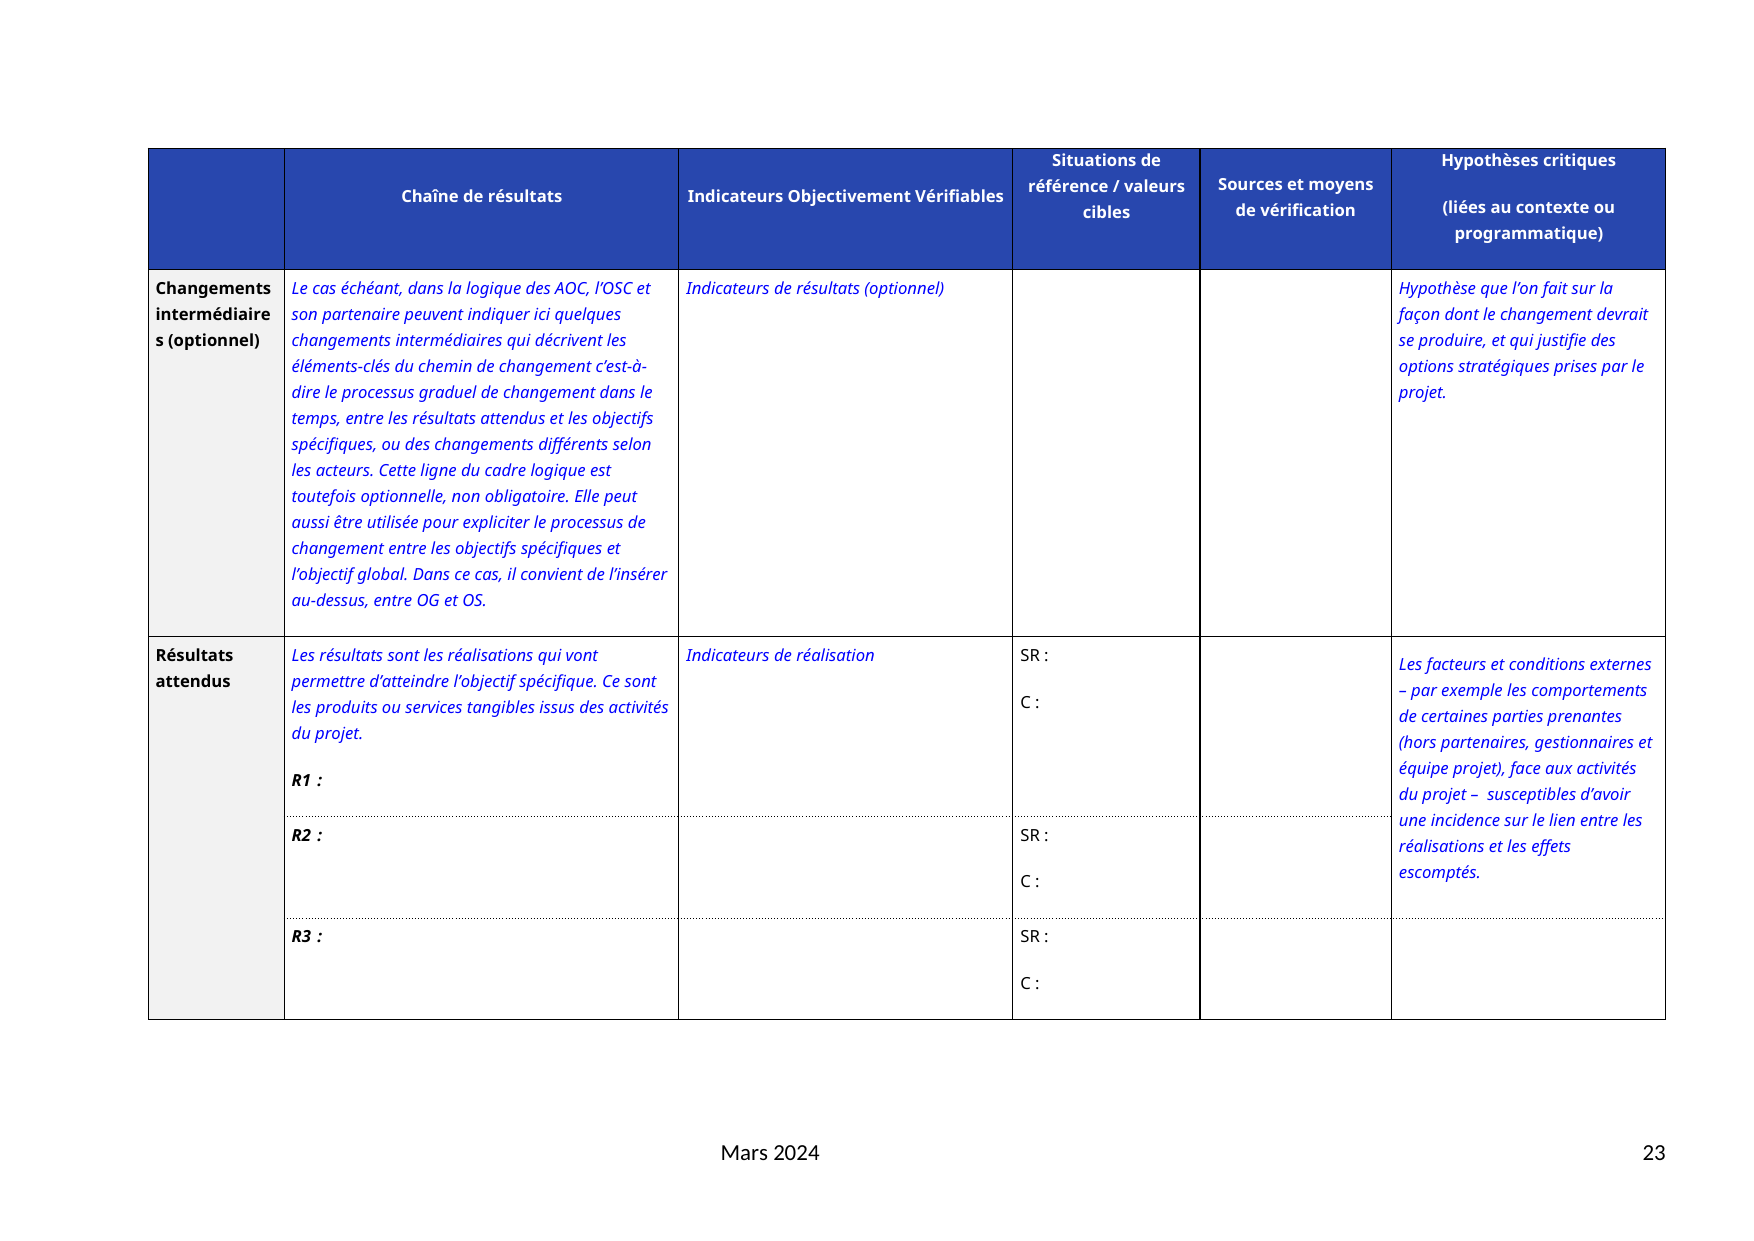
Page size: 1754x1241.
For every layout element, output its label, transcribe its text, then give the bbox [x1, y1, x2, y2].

table_header [149, 149, 284, 269]
table_cell [1392, 918, 1665, 1019]
table_cell [1201, 270, 1391, 636]
table_cell Les résultats sont les réalisations qui vont permettre d’atteindre l’objectif spécifique. Ce sont les produits ou services tangibles issus des activités du projet. R1 : [285, 637, 678, 816]
table_cell [1201, 918, 1391, 1019]
table_cell [679, 816, 1012, 917]
table_cell SR : C : [1013, 816, 1199, 917]
table_cell [1013, 270, 1199, 636]
table_cell SR : C : [1013, 918, 1199, 1019]
table_cell Indicateurs de résultats (optionnel) [679, 270, 1012, 636]
table_header Situations de référence / valeurs cibles [1013, 149, 1199, 269]
table_cell Les facteurs et conditions externes – par exemple les comportements de certaines parties prenantes (hors partenaires, gestionnaires et équipe projet), face aux activités du projet – susceptibles d’avoir une incidence sur le lien entre les réalisations et les effets escomptés. [1392, 637, 1665, 917]
table_cell Hypothèse que l’on fait sur la façon dont le changement devrait se produire, et qui justifie des options stratégiques prises par le projet. [1392, 270, 1665, 636]
table_cell Changements intermédiaires (optionnel) [149, 270, 284, 636]
table_cell Résultats attendus [149, 637, 284, 1019]
table_cell Indicateurs de réalisation [679, 637, 1012, 816]
table_cell R2 : [285, 816, 678, 917]
table_header Indicateurs Objectivement Vérifiables [679, 149, 1012, 269]
table_header Chaîne de résultats [285, 149, 678, 269]
table_cell SR : C : [1013, 637, 1199, 816]
table_header Hypothèses critiques (liées au contexte ou programmatique) [1392, 149, 1665, 269]
table_cell R3 : [285, 918, 678, 1019]
table_cell Le cas échéant, dans la logique des AOC, l’OSC et son partenaire peuvent indiquer ici quelques changements intermédiaires qui décrivent les éléments-clés du chemin de changement c’est-à-dire le processus graduel de changement dans le temps, entre les résultats attendus et les objectifs spécifiques, ou des changements différents selon les acteurs. Cette ligne du cadre logique est toutefois optionnelle, non obligatoire. Elle peut aussi être utilisée pour expliciter le processus de changement entre les objectifs spécifiques et l’objectif global. Dans ce cas, il convient de l’insérer au-dessus, entre OG et OS. [285, 270, 678, 636]
table_cell [1201, 637, 1391, 816]
table_cell [1201, 816, 1391, 917]
table_header Sources et moyens de vérification [1201, 149, 1391, 269]
table_cell [679, 918, 1012, 1019]
